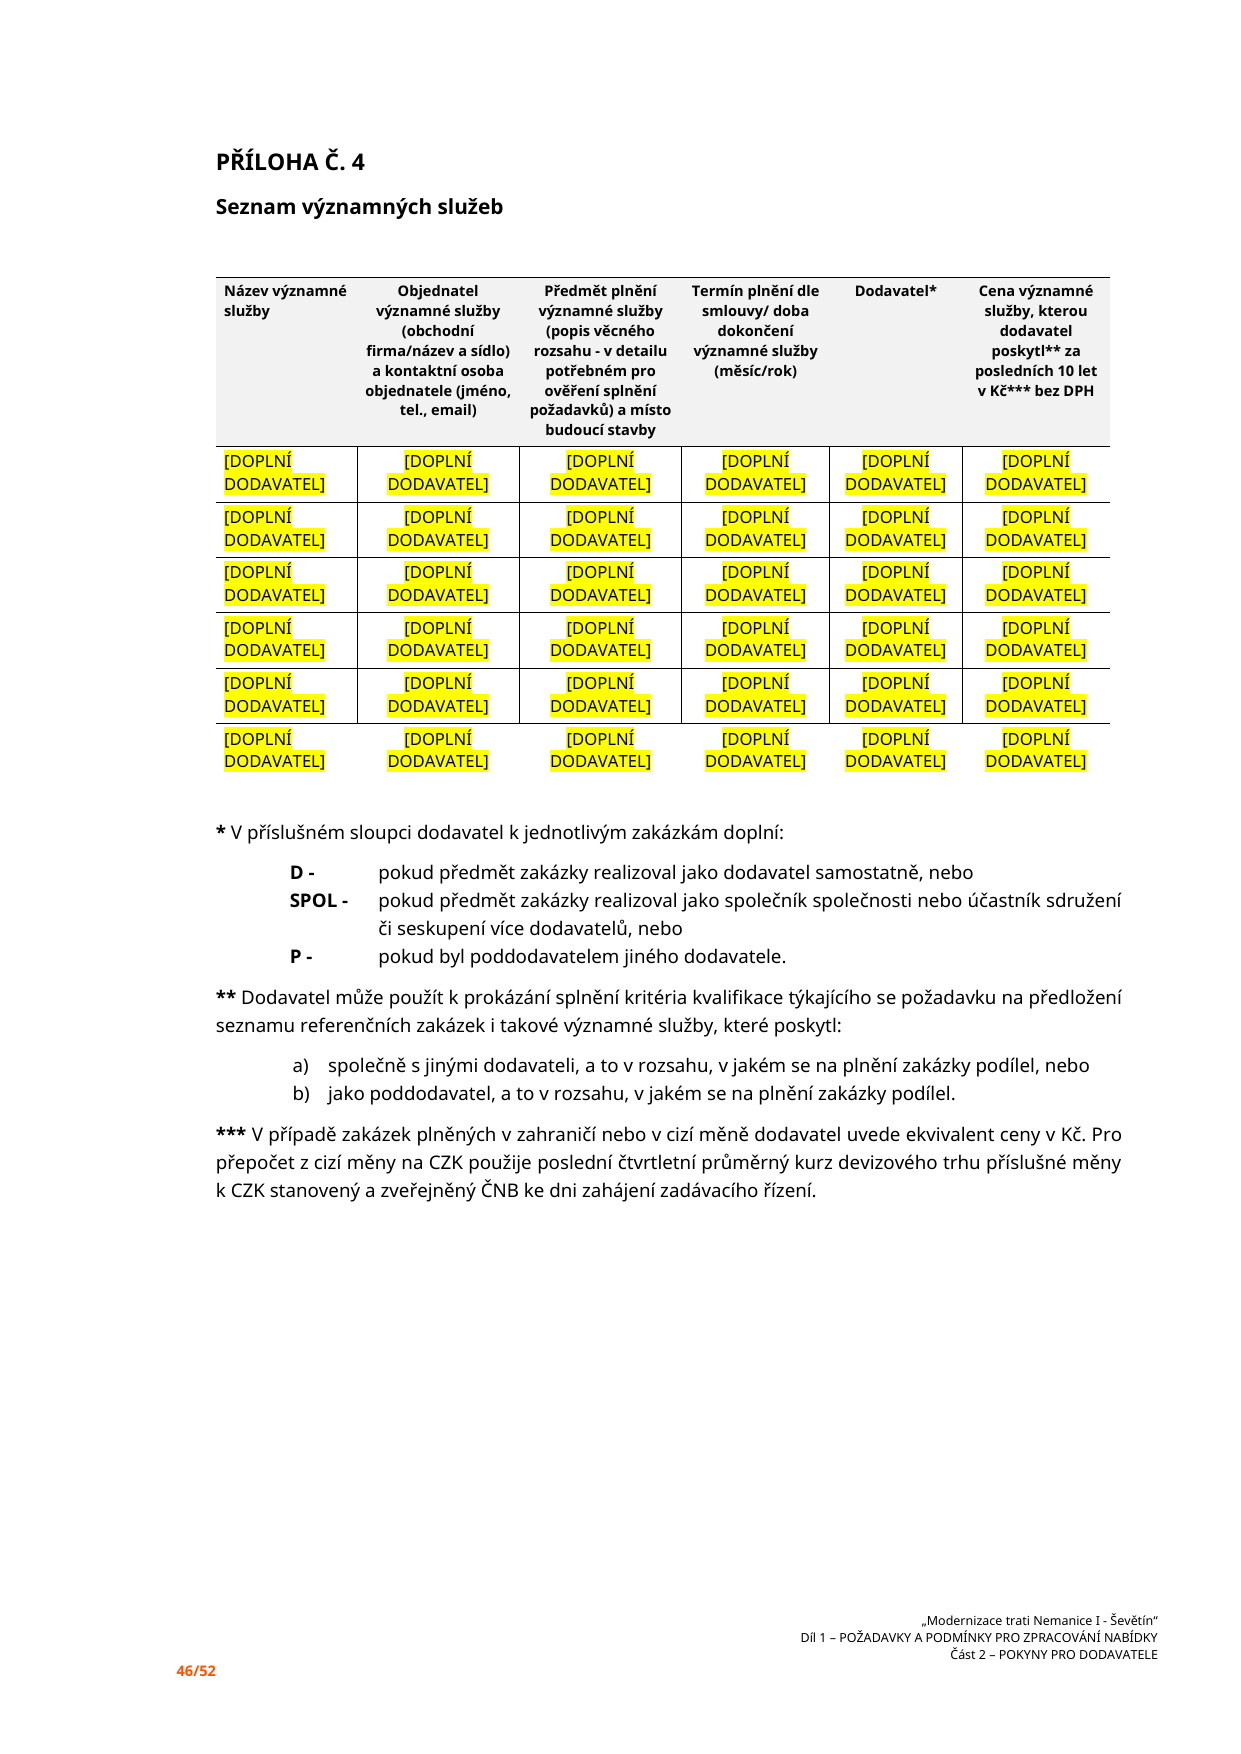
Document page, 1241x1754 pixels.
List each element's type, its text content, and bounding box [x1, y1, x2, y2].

table_cell [DOPLNÍ DODAVATEL] [216, 669, 357, 723]
table_header Termín plnění dle smlouvy/ doba dokončení významné služby (měsíc/rok) [682, 278, 829, 446]
table_header Název významné služby [216, 278, 357, 446]
table_cell [DOPLNÍ DODAVATEL] [962, 724, 1110, 778]
table_cell [DOPLNÍ DODAVATEL] [358, 503, 519, 557]
table_cell [DOPLNÍ DODAVATEL] [682, 503, 829, 557]
table_cell [DOPLNÍ DODAVATEL] [520, 447, 681, 501]
table_cell [DOPLNÍ DODAVATEL] [216, 724, 357, 778]
table_cell [DOPLNÍ DODAVATEL] [963, 558, 1110, 612]
table_cell [DOPLNÍ DODAVATEL] [358, 613, 519, 668]
table_cell [DOPLNÍ DODAVATEL] [357, 724, 519, 778]
text *** V případě zakázek plněných v zahraničí nebo v cizí měně dodavatel uvede ekvivalent ceny v Kč. Pro přepočet z cizí měny na CZK použije poslední čtvrtletní průměrný kurz devizového trhu příslušné měny k CZK stanovený a zveřejněný ČNB ke dni zahájení zadávacího řízení. [216, 1121, 1122, 1203]
text Seznam významných služeb [216, 192, 1122, 221]
table_cell [DOPLNÍ DODAVATEL] [682, 669, 829, 723]
table_cell [DOPLNÍ DODAVATEL] [358, 447, 519, 501]
table_cell [DOPLNÍ DODAVATEL] [216, 613, 357, 668]
table_cell [DOPLNÍ DODAVATEL] [216, 447, 357, 501]
table_cell [DOPLNÍ DODAVATEL] [520, 613, 681, 668]
table_cell [DOPLNÍ DODAVATEL] [829, 724, 962, 778]
table_cell [DOPLNÍ DODAVATEL] [358, 558, 519, 612]
table_cell [DOPLNÍ DODAVATEL] [963, 669, 1110, 723]
table_cell [DOPLNÍ DODAVATEL] [216, 558, 357, 612]
table_cell [DOPLNÍ DODAVATEL] [519, 724, 682, 778]
table_header Předmět plnění významné služby (popis věcného rozsahu - v detailu potřebném pro ověření splnění požadavků) a místo budoucí stavby [519, 278, 682, 446]
table_cell [DOPLNÍ DODAVATEL] [830, 503, 962, 557]
table_cell [DOPLNÍ DODAVATEL] [830, 613, 962, 668]
table_cell [DOPLNÍ DODAVATEL] [963, 503, 1110, 557]
table_cell [DOPLNÍ DODAVATEL] [358, 669, 519, 723]
table_cell [DOPLNÍ DODAVATEL] [963, 447, 1110, 501]
list společně s jinými dodavateli, a to v rozsahu, v jakém se na plnění zakázky podílel, nebo [292, 1053, 1122, 1078]
text SPOL - pokud předmět zakázky realizoval jako společník společnosti nebo účastník sdružení či seskupení více dodavatelů, nebo [289, 887, 1122, 941]
table_cell [DOPLNÍ DODAVATEL] [520, 503, 681, 557]
table_cell [DOPLNÍ DODAVATEL] [830, 558, 962, 612]
text jako poddodavatel, a to v rozsahu, v jakém se na plnění zakázky podílel. [292, 1081, 1122, 1106]
table_cell [DOPLNÍ DODAVATEL] [830, 447, 962, 501]
table_cell [DOPLNÍ DODAVATEL] [520, 558, 681, 612]
table_cell [DOPLNÍ DODAVATEL] [682, 613, 829, 668]
table_cell [DOPLNÍ DODAVATEL] [963, 613, 1110, 668]
table_cell [DOPLNÍ DODAVATEL] [682, 447, 829, 501]
table_cell [DOPLNÍ DODAVATEL] [682, 724, 829, 778]
table_header Cena významné služby, kterou dodavatel poskytl** za posledních 10 let v Kč*** bez DPH [962, 278, 1110, 446]
text Příloha č. 4 [216, 146, 1122, 177]
table_header Objednatel významné služby (obchodní firma/název a sídlo) a kontaktní osoba objednatele (jméno, tel., email) [357, 278, 519, 446]
table_cell [DOPLNÍ DODAVATEL] [216, 503, 357, 557]
table_header Dodavatel* [829, 278, 962, 446]
text ** Dodavatel může použít k prokázání splnění kritéria kvalifikace týkajícího se požadavku na předložení seznamu referenčních zakázek i takové významné služby, které poskytl: [216, 984, 1122, 1038]
text * V příslušném sloupci dodavatel k jednotlivým zakázkám doplní: [216, 819, 1122, 844]
table_cell [DOPLNÍ DODAVATEL] [830, 669, 962, 723]
text D - pokud předmět zakázky realizoval jako dodavatel samostatně, nebo [289, 859, 1122, 885]
table_cell [DOPLNÍ DODAVATEL] [520, 669, 681, 723]
table_cell [DOPLNÍ DODAVATEL] [682, 558, 829, 612]
text P - pokud byl poddodavatelem jiného dodavatele. [289, 943, 1122, 969]
